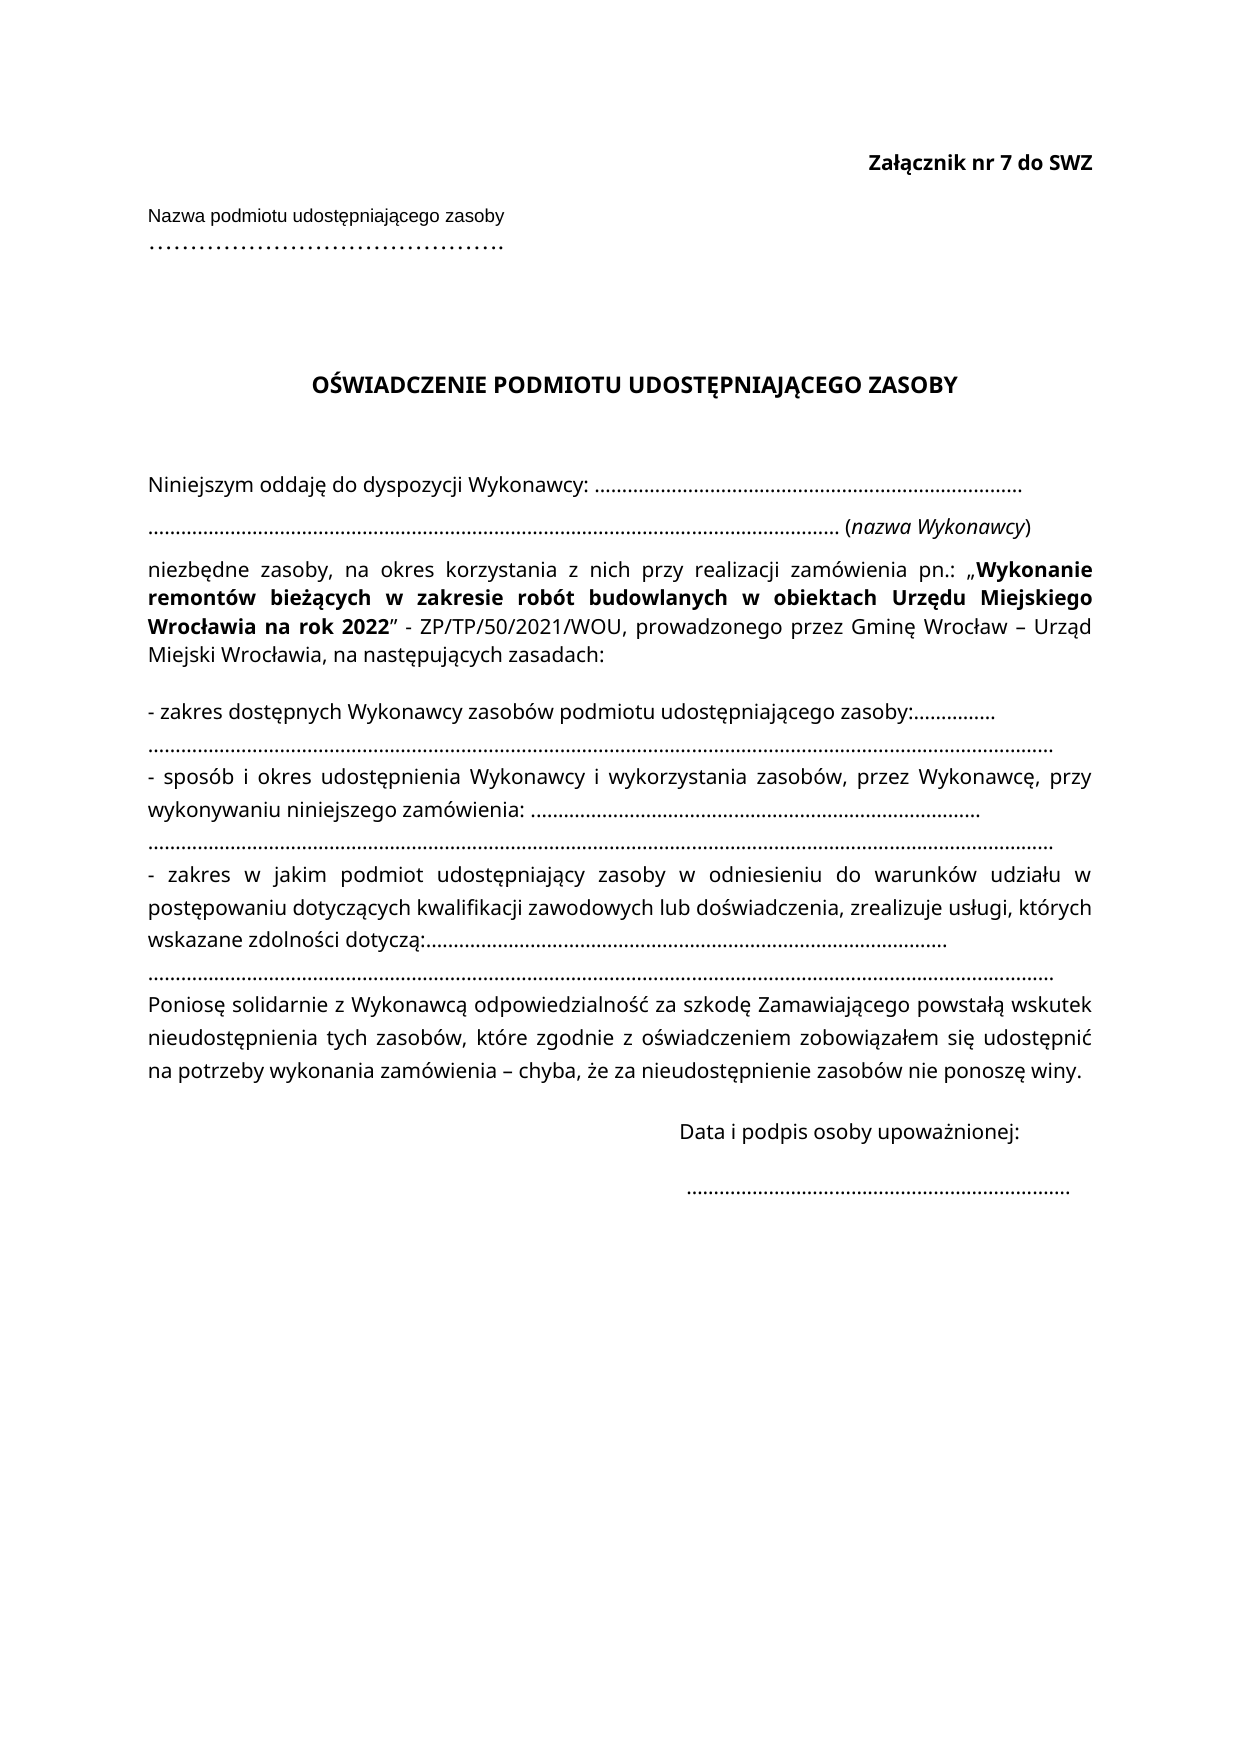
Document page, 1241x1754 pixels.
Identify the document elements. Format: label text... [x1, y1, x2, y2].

text Poniosę solidarnie z Wykonawcą odpowiedzialność za szkodę Zamawiającego powstałą wskutek nieudostępnienia tych zasobów, które zgodnie z oświadczeniem zobowiązałem się udostępnić na potrzeby wykonania zamówienia – chyba, że za nieudostępnienie zasobów nie ponoszę winy. [148, 991, 1093, 1084]
text ………………………………………………………………………………………………………………………………………………… [148, 827, 1093, 856]
text Załącznik nr 7 do SWZ [148, 148, 1093, 176]
text niezbędne zasoby, na okres korzystania z nich przy realizacji zamówienia pn.: „Wykonanie remontów bieżących w zakresie robót budowlanych w obiektach Urzędu Miejskiego Wrocławia na rok 2022” - ZP/TP/50/2021/WOU, prowadzonego przez Gminę Wrocław – Urząd Miejski Wrocławia, na następujących zasadach: [148, 555, 1093, 669]
text Data i podpis osoby upoważnionej: [679, 1117, 1093, 1145]
text ……………………………………………………………………………………………………………………………………...………… [148, 958, 1093, 986]
subtitle OŚWIADCZENIE PODMIOTU UDOSTĘPNIAJĄCEGO ZASOBY [148, 369, 1122, 400]
text ………………………………………………………………………………………………………………………………………………… [148, 730, 1093, 758]
text - zakres dostępnych Wykonawcy zasobów podmiotu udostępniającego zasoby:…………… [148, 697, 1093, 726]
text Nazwa podmiotu udostępniającego zasoby [148, 205, 1093, 226]
text ……………………………………. [148, 226, 1093, 255]
text ……………………………………………………………………………………………………………… (nazwa Wykonawcy) [148, 512, 1093, 541]
text - sposób i okres udostępnienia Wykonawcy i wykorzystania zasobów, przez Wykonawcę, przy wykonywaniu niniejszego zamówienia: .……………………………………………………………………… [148, 762, 1093, 823]
text - zakres w jakim podmiot udostępniający zasoby w odniesieniu do warunków udziału w postępowaniu dotyczących kwalifikacji zawodowych lub doświadczenia, zrealizuje usługi, których wskazane zdolności dotyczą:.…………………………………………………………………………………. [148, 860, 1093, 954]
text Niniejszym oddaję do dyspozycji Wykonawcy: …………………………………………………………………… [148, 470, 1093, 498]
text ……………………………………………………………. [635, 1172, 1093, 1200]
